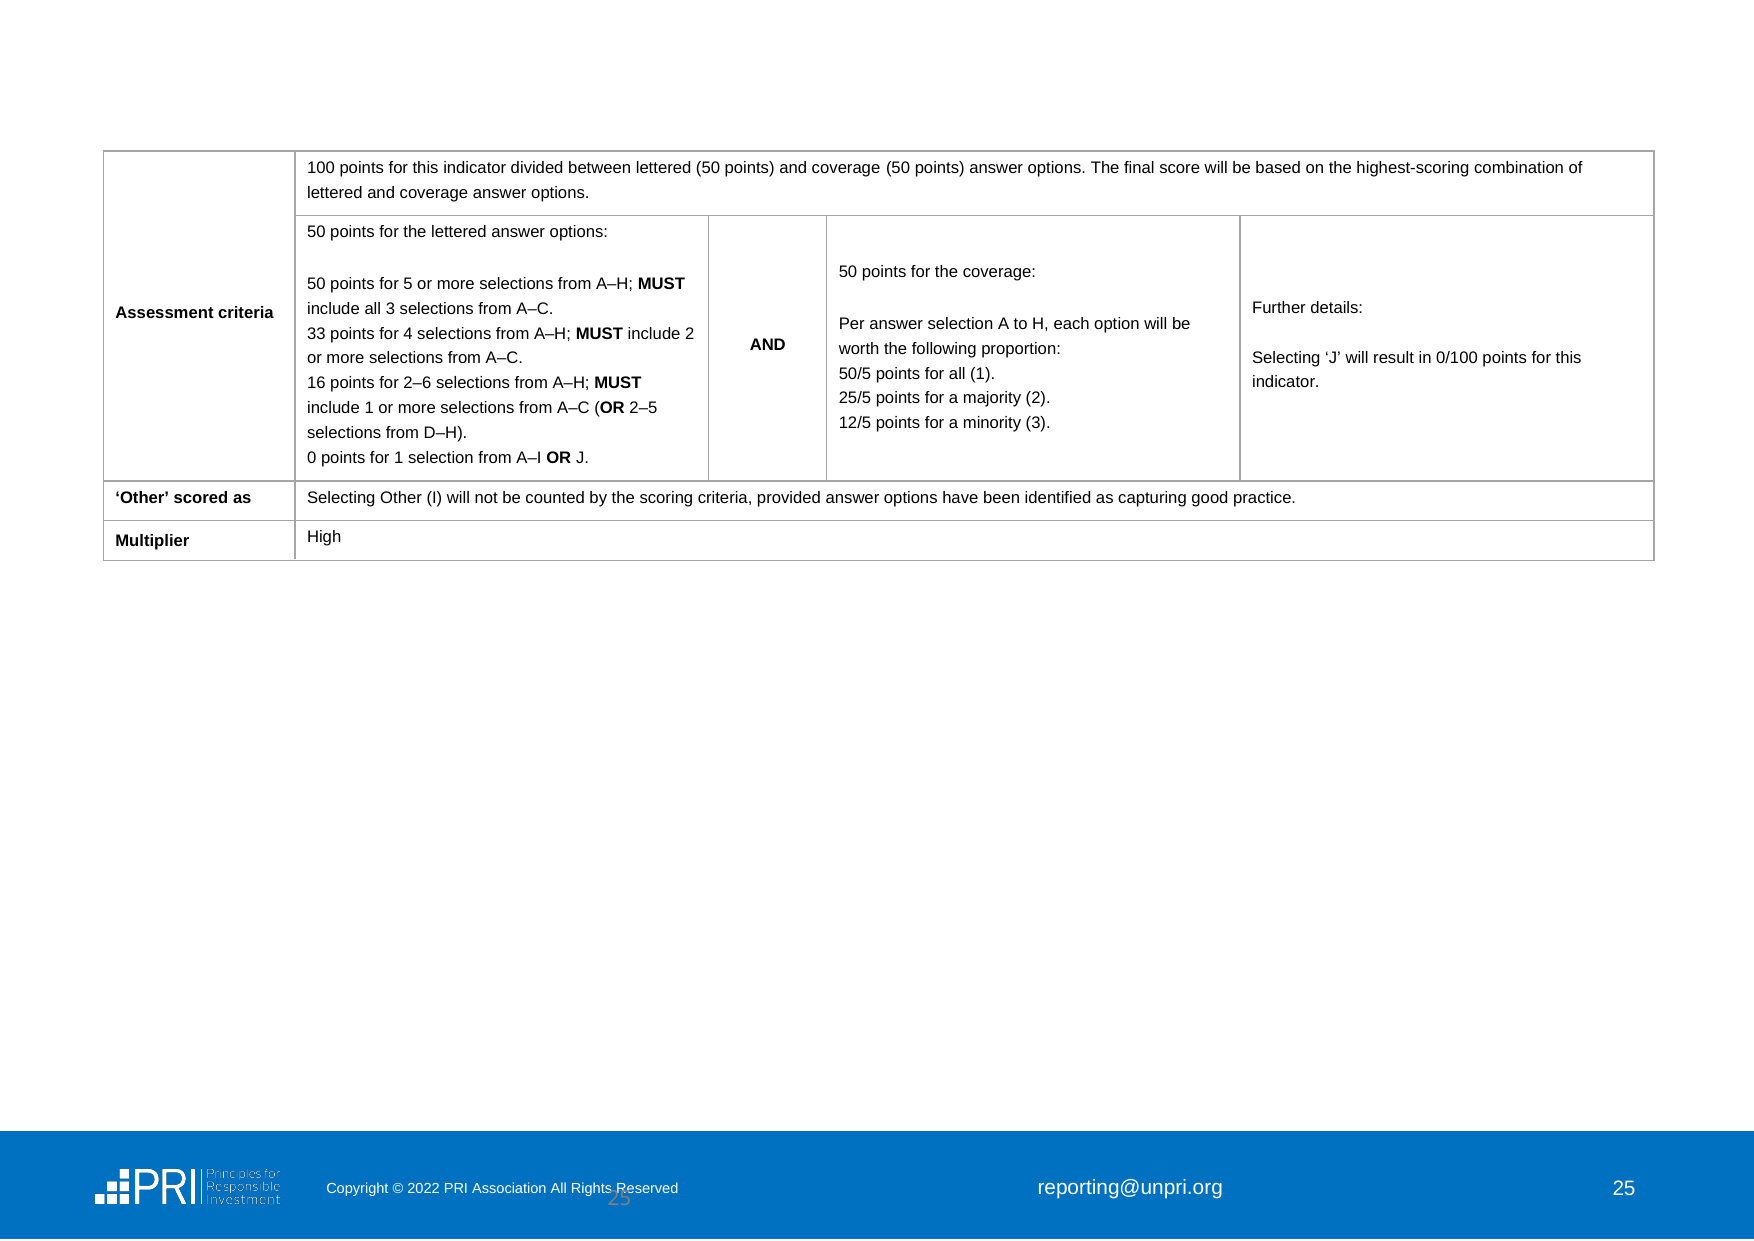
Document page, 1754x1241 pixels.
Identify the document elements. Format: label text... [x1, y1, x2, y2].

table_cell 50 points for the coverage: Per answer selection A to H, each option will be worth the following proportion: 50/5 points for all (1). 25/5 points for a majority (2). 12/5 points for a minority (3). [827, 216, 1239, 480]
table_cell High [296, 521, 1653, 559]
table_cell AND [709, 216, 826, 480]
table_cell 50 points for the lettered answer options: 50 points for 5 or more selections from A–H; MUST include all 3 selections from A–C. 33 points for 4 selections from A–H; MUST include 2 or more selections from A–C. 16 points for 2–6 selections from A–H; MUST include 1 or more selections from A–C (OR 2–5 selections from D–H). 0 points for 1 selection from A–I OR J. [296, 216, 708, 480]
table_cell Multiplier [104, 521, 294, 559]
table_cell Assessment criteria [104, 152, 294, 480]
table_cell Selecting Other (I) will not be counted by the scoring criteria, provided answer options have been identified as capturing good practice. [296, 482, 1653, 520]
table_cell 100 points for this indicator divided between lettered (50 points) and coverage (50 points) answer options. The final score will be based on the highest-scoring combination of lettered and coverage answer options. [296, 152, 1653, 214]
table_cell ‘Other’ scored as [104, 482, 294, 520]
picture [92, 1166, 282, 1207]
table_cell Further details: Selecting ‘J’ will result in 0/100 points for this indicator. [1241, 216, 1653, 480]
